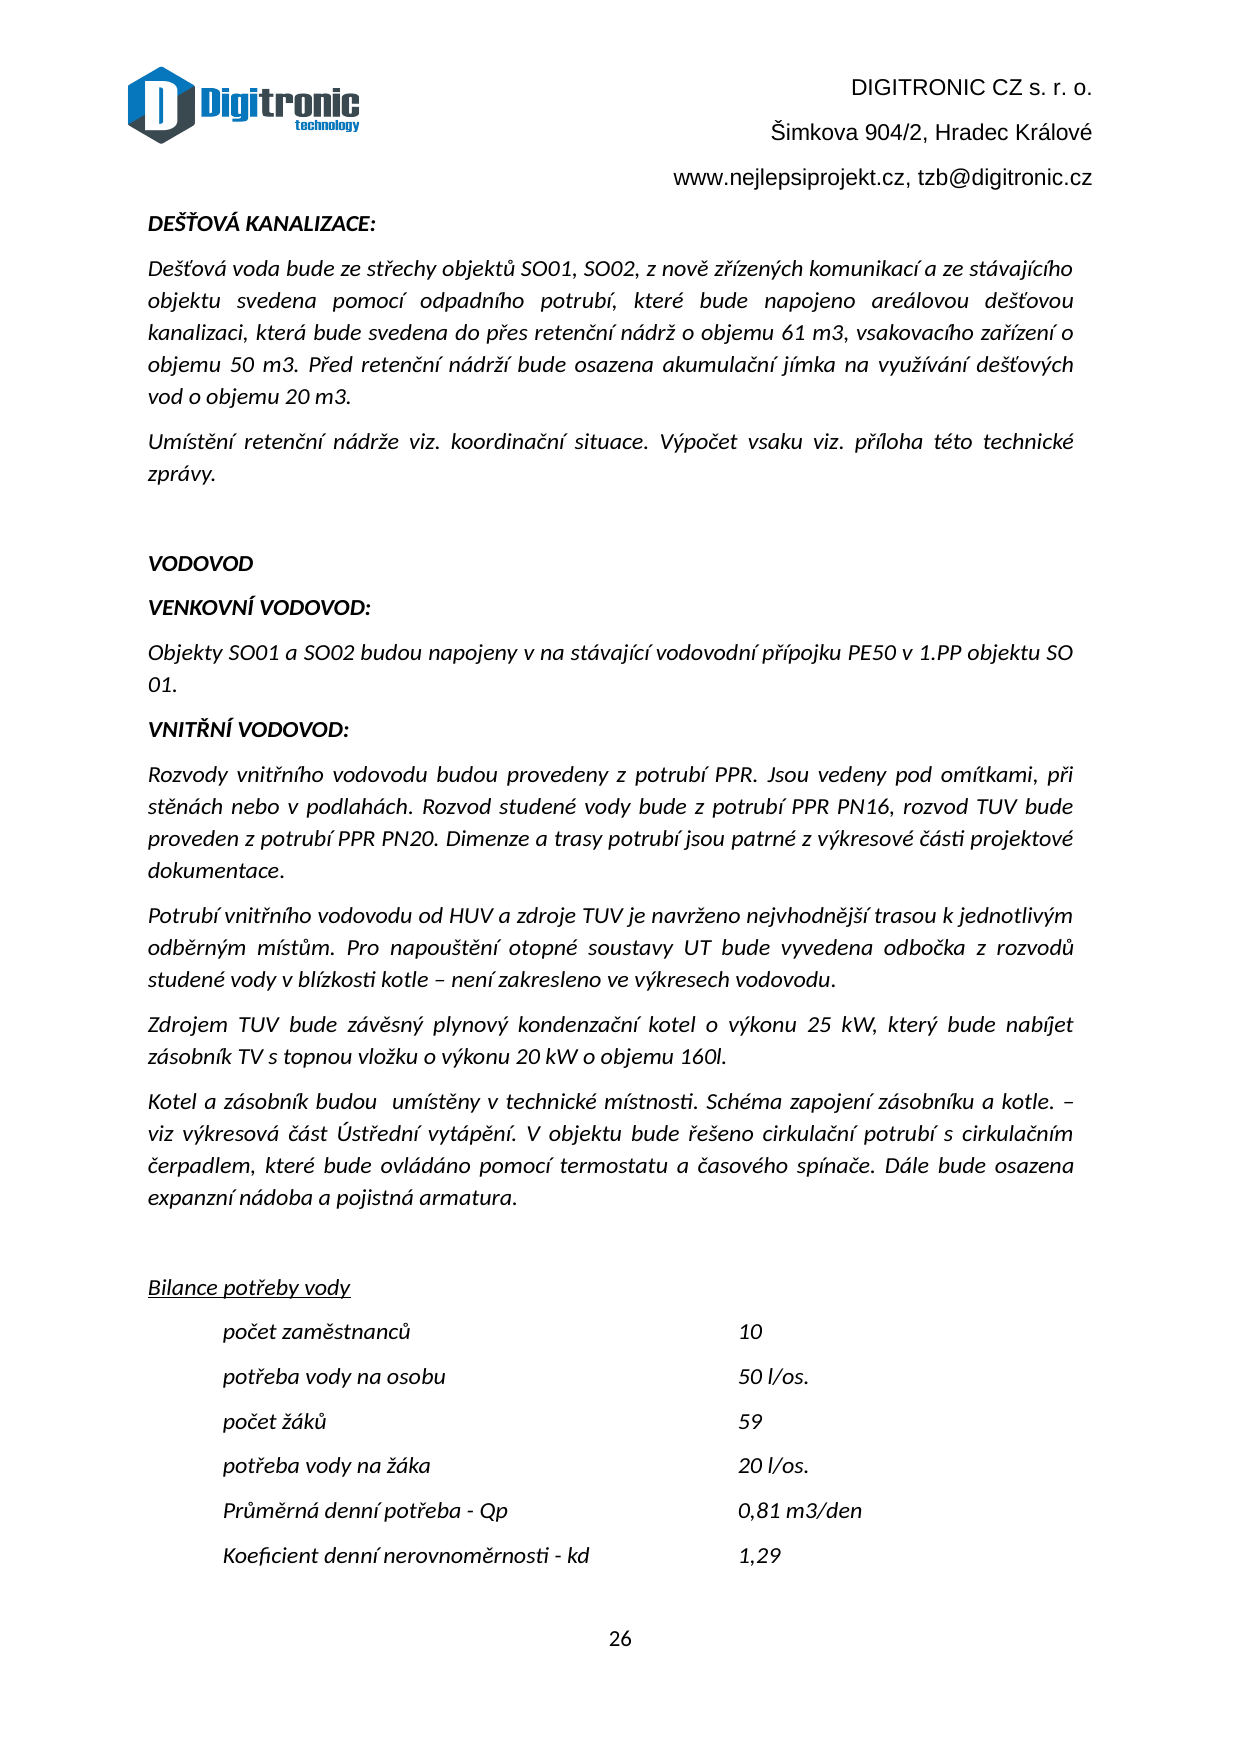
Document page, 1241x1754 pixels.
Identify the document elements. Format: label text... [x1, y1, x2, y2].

text VODOVOD [148, 549, 1078, 577]
text potřeba vody na žáka 20 l/os. [223, 1452, 1078, 1479]
text Umístění retenční nádrže viz. koordinační situace. Výpočet vsaku viz. příloha této technické zprávy. [148, 427, 1078, 487]
text Zdrojem TUV bude závěsný plynový kondenzační kotel o výkonu 25 kW, který bude nabíjet zásobník TV s topnou vložku o výkonu 20 kW o objemu 160l. [148, 1010, 1078, 1070]
text Objekty SO01 a SO02 budou napojeny v na stávající vodovodní přípojku PE50 v 1.PP objektu SO 01. [148, 638, 1078, 698]
text Průměrná denní potřeba - Qp 0,81 m3/den [223, 1496, 1078, 1524]
text Koeficient denní nerovnoměrnosti - kd 1,29 [223, 1541, 1078, 1569]
picture [127, 66, 360, 144]
text DEŠŤOVÁ KANALIZACE: [148, 209, 1078, 237]
text Dešťová voda bude ze střechy objektů SO01, SO02, z nově zřízených komunikací a ze stávajícího objektu svedena pomocí odpadního potrubí, které bude napojeno areálovou dešťovou kanalizaci, která bude svedena do přes retenční nádrž o objemu 61 m3, vsakovacího zařízení o objemu 50 m3. Před retenční nádrží bude osazena akumulační jímka na využívání dešťových vod o objemu 20 m3. [148, 254, 1078, 411]
text VENKOVNÍ VODOVOD: [148, 593, 1078, 621]
text potřeba vody na osobu 50 l/os. [223, 1362, 1078, 1390]
text Kotel a zásobník budou umístěny v technické místnosti. Schéma zapojení zásobníku a kotle. – viz výkresová část Ústřední vytápění. V objektu bude řešeno cirkulační potrubí s cirkulačním čerpadlem, které bude ovládáno pomocí termostatu a časového spínače. Dále bude osazena expanzní nádoba a pojistná armatura. [148, 1087, 1078, 1211]
text Bilance potřeby vody [148, 1273, 1078, 1301]
text Rozvody vnitřního vodovodu budou provedeny z potrubí PPR. Jsou vedeny pod omítkami, při stěnách nebo v podlahách. Rozvod studené vody bude z potrubí PPR PN16, rozvod TUV bude proveden z potrubí PPR PN20. Dimenze a trasy potrubí jsou patrné z výkresové části projektové dokumentace. [148, 760, 1078, 884]
text Potrubí vnitřního vodovodu od HUV a zdroje TUV je navrženo nejvhodnější trasou k jednotlivým odběrným místům. Pro napouštění otopné soustavy UT bude vyvedena odbočka z rozvodů studené vody v blízkosti kotle – není zakresleno ve výkresech vodovodu. [148, 901, 1078, 993]
text počet zaměstnanců 10 [223, 1317, 1078, 1346]
text VNITŘNÍ VODOVOD: [148, 715, 1078, 743]
text počet žáků 59 [223, 1407, 1078, 1435]
